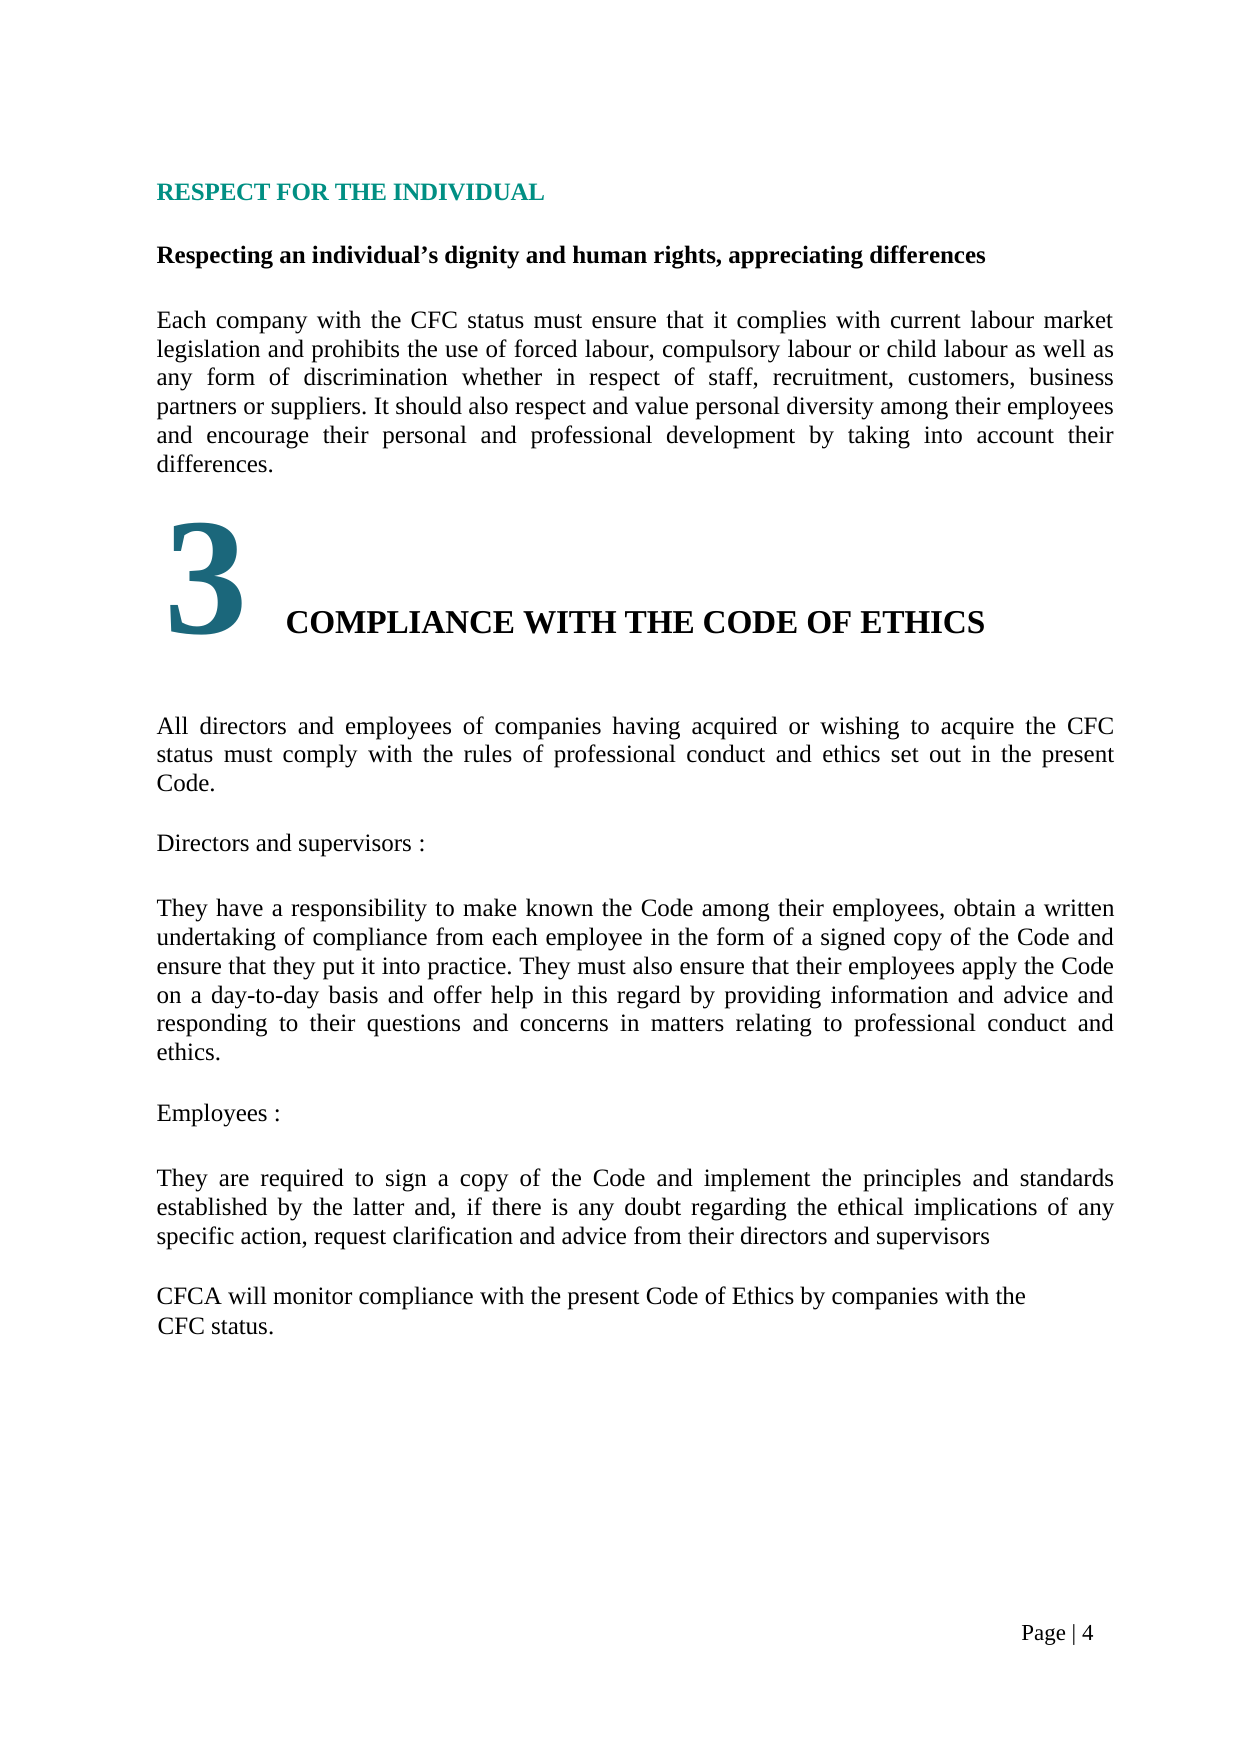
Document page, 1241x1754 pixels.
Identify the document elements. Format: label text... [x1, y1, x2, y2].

text Each company with the CFC status must ensure that it complies with current labour market legislation and prohibits the use of forced labour, compulsory labour or child labour as well as any form of discrimination whether in respect of staff, recruitment, customers, business partners or suppliers. It should also respect and value personal diversity among their employees and encourage their personal and professional development by taking into account their differences. [156, 305, 1115, 477]
subtitle RESPECT FOR THE INDIVIDUAL [156, 177, 1115, 206]
text All directors and employees of companies having acquired or wishing to acquire the CFC status must comply with the rules of professional conduct and ethics set out in the present Code. [156, 711, 1115, 797]
text CFCA will monitor compliance with the present Code of Ethics by companies with the CFC status. [156, 1281, 1067, 1340]
list COMPLIANCE WITH THE CODE OF ETHICS [164, 477, 1115, 669]
text Directors and supervisors : [156, 828, 1115, 857]
text They are required to sign a copy of the Code and implement the principles and standards established by the latter and, if there is any doubt regarding the ethical implications of any specific action, request clarification and advice from their directors and supervisors [156, 1163, 1115, 1249]
text Employees : [156, 1098, 1115, 1127]
text They have a responsibility to make known the Code among their employees, obtain a written undertaking of compliance from each employee in the form of a signed copy of the Code and ensure that they put it into practice. They must also ensure that their employees apply the Code on a day-to-day basis and offer help in this regard by providing information and advice and responding to their questions and concerns in matters relating to professional conduct and ethics. [156, 893, 1115, 1066]
subtitle Respecting an individual’s dignity and human rights, appreciating differences [156, 241, 1079, 269]
